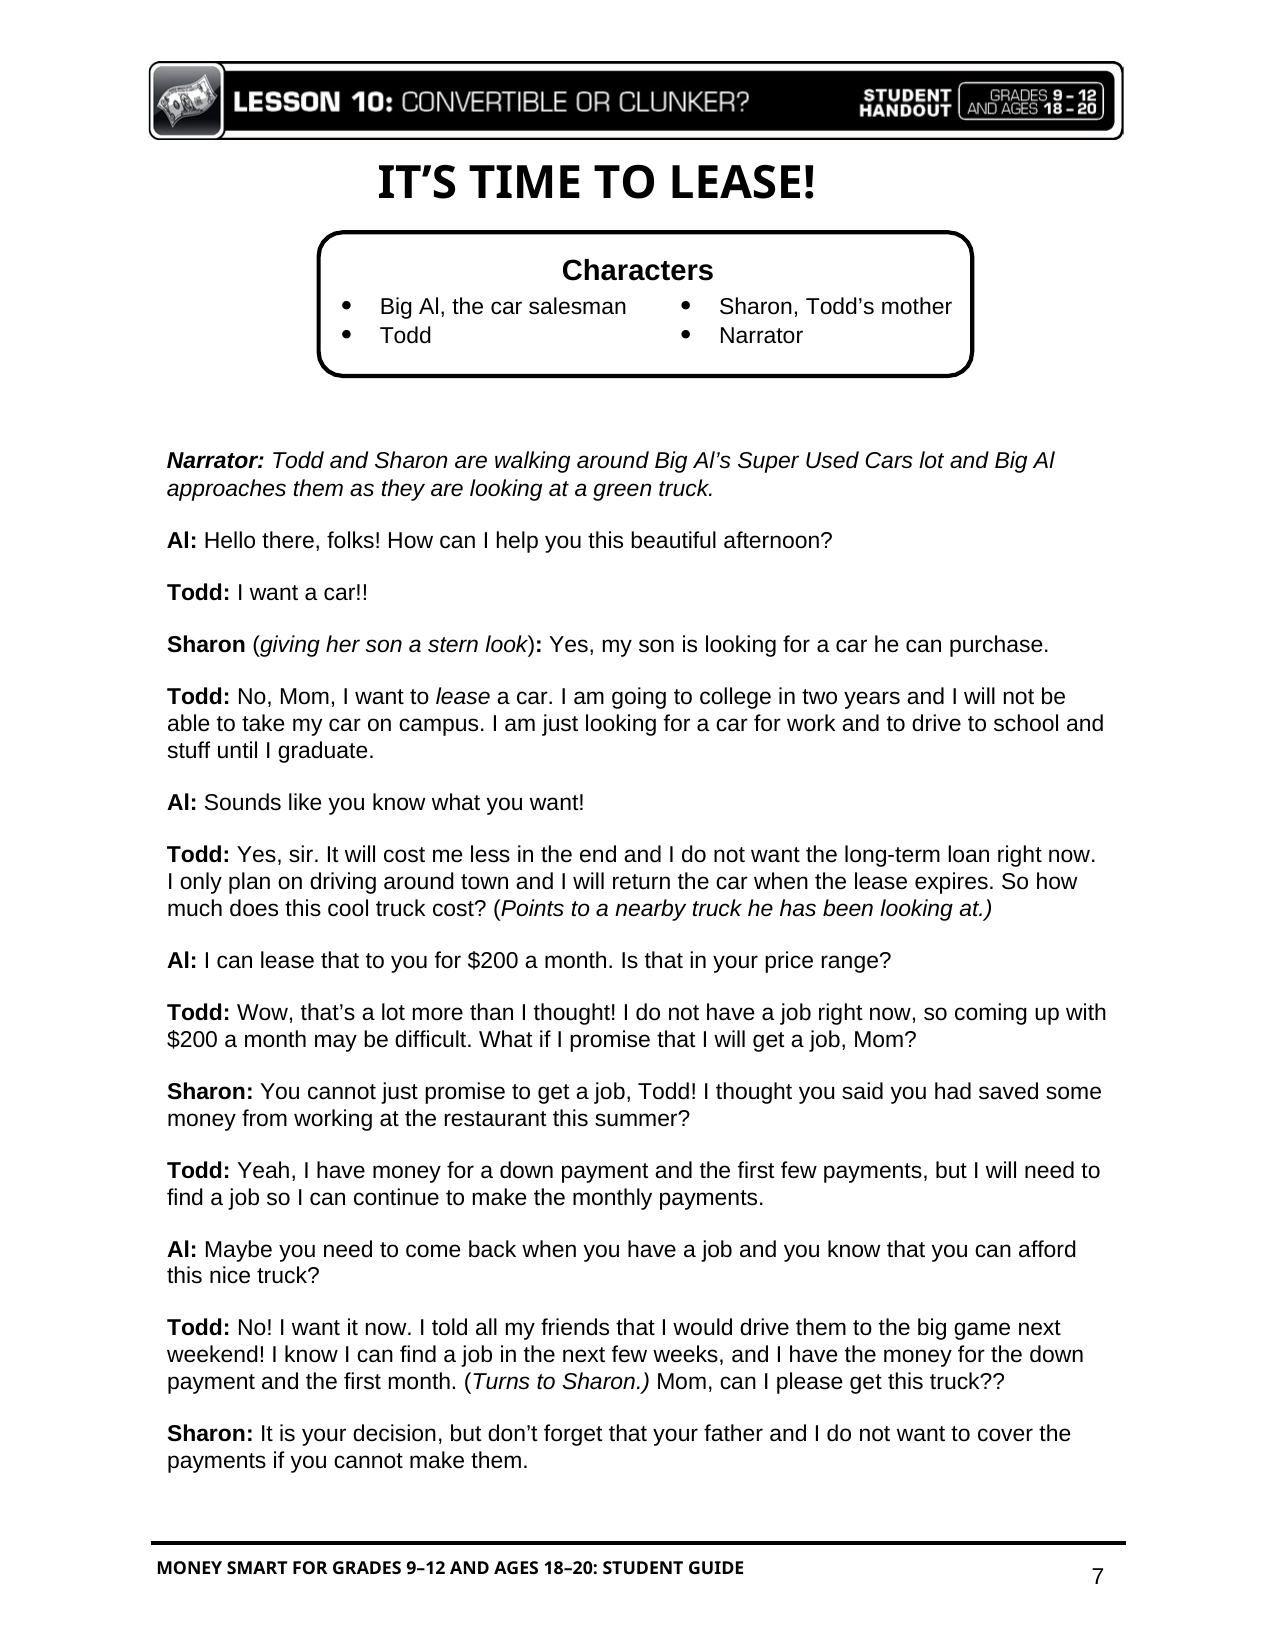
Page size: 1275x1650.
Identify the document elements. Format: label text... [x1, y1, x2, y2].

text Narrator: Todd and Sharon are walking around Big Al’s Super Used Cars lot and Big Al approaches them as they are looking at a green truck. [167, 447, 1057, 501]
text Todd: Yeah, I have money for a down payment and the first few payments, but I will need to find a job so I can continue to make the monthly payments. [167, 1157, 1103, 1210]
text Sharon: It is your decision, but don’t forget that your father and I do not want to cover the payments if you cannot make them. [167, 1420, 1073, 1474]
text Al: Sounds like you know what you want! [167, 789, 1106, 815]
text Todd: I want a car!! [167, 578, 1106, 605]
subtitle Todd: No, Mom, I want to lease a car. I am going to college in two years and I will not be able to take my car on campus. I am just looking for a car for work and to drive to school and stuff until I graduate. [167, 683, 1106, 763]
text IT’S TIME TO LEASE! [377, 150, 1106, 210]
picture [156, 1555, 911, 1577]
table_header Sharon, Todd’s mother Narrator [654, 293, 973, 351]
subtitle Al: I can lease that to you for $200 a month. Is that in your price range? [167, 947, 1106, 973]
text Sharon: You cannot just promise to get a job, Todd! I thought you said you had saved some money from working at the restaurant this summer? [167, 1078, 1104, 1132]
text Todd: Wow, that’s a lot more than I thought! I do not have a job right now, so coming up with [167, 999, 1119, 1026]
table_header Big Al, the car salesman Todd [321, 293, 654, 351]
text Todd: Yes, sir. It will cost me less in the end and I do not want the long-term loan right now. I only plan on driving around town and I will return the car when the lease expires. So how much does this cool truck cost? (Points to a nearby truck he has been looking at.) [167, 841, 1098, 921]
picture [148, 61, 1124, 140]
text Sharon (giving her son a stern look): Yes, my son is looking for a car he can purchase. [167, 631, 1106, 657]
text Al: Maybe you need to come back when you have a job and you know that you can afford this nice truck? [167, 1236, 1078, 1289]
text Al: Hello there, folks! How can I help you this beautiful afternoon? [167, 527, 1106, 553]
text $200 a month may be difficult. What if I promise that I will get a job, Mom? [167, 1026, 1106, 1053]
text Todd: No! I want it now. I told all my friends that I would drive them to the big game next weekend! I know I can find a job in the next few weeks, and I have the money for the down payment and the first month. (Turns to Sharon.) Mom, can I please get this truck?? [167, 1314, 1086, 1395]
